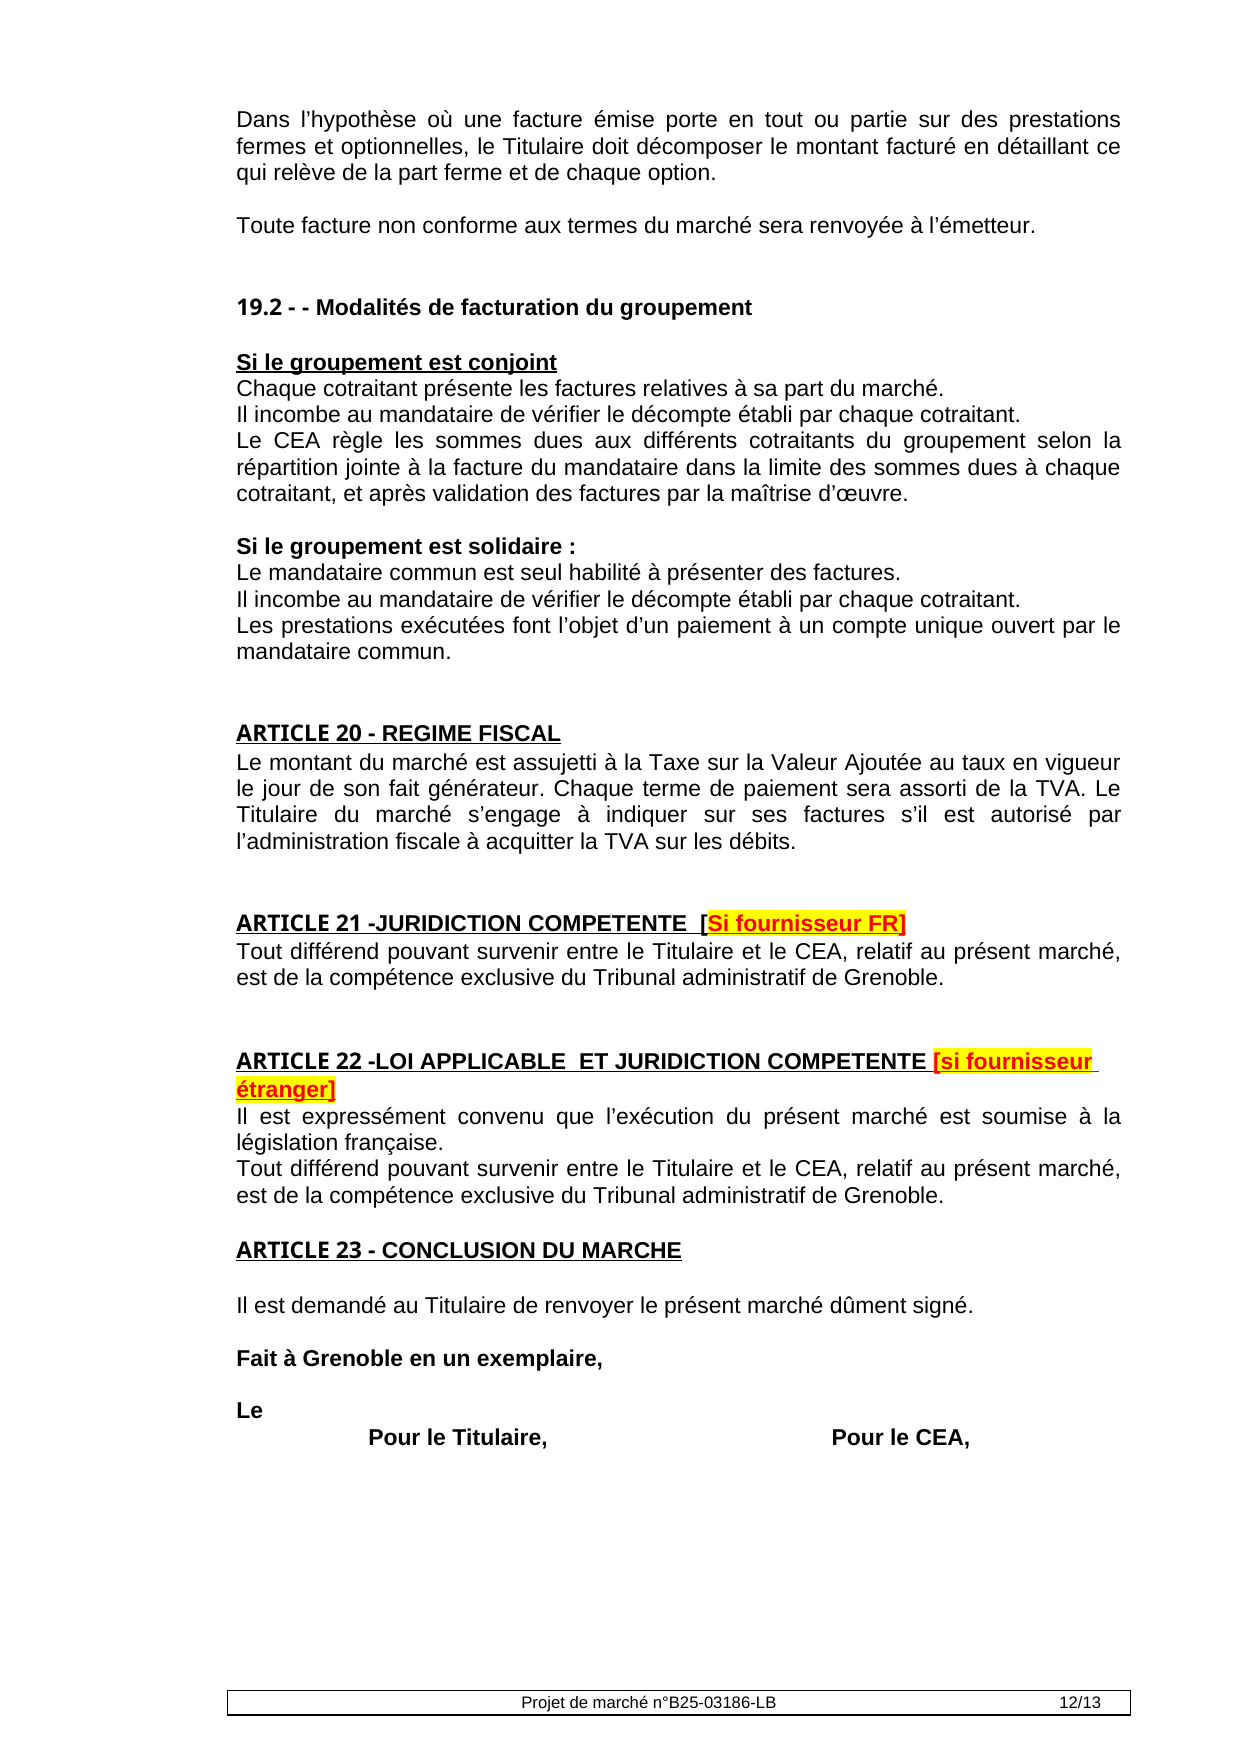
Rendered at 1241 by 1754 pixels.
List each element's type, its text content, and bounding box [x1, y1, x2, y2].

text Chaque cotraitant présente les factures relatives à sa part du marché. [236, 375, 1122, 401]
subtitle Le [236, 1397, 1122, 1424]
subtitle JURIDICTION COMPETENTE [Si fournisseur FR] [236, 907, 1122, 938]
text Les prestations exécutées font l’objet d’un paiement à un compte unique ouvert par le mandataire commun. [236, 612, 1122, 665]
text Il est expressément convenu que l’exécution du présent marché est soumise à la législation française. [236, 1103, 1122, 1155]
table_header Pour le Titulaire, [236, 1424, 679, 1635]
subtitle LOI APPLICABLE ET JURIDICTION COMPETENTE [si fournisseur étranger] [236, 1045, 1122, 1103]
text Il incombe au mandataire de vérifier le décompte établi par chaque cotraitant. [236, 401, 1122, 427]
text Le montant du marché est assujetti à la Taxe sur la Valeur Ajoutée au taux en vigueur le jour de son fait générateur. Chaque terme de paiement sera assorti de la TVA. Le Titulaire du marché s’engage à indiquer sur ses factures s’il est autorisé par l’administration fiscale à acquitter la TVA sur les débits. [236, 749, 1122, 854]
text Tout différend pouvant survenir entre le Titulaire et le CEA, relatif au présent marché, est de la compétence exclusive du Tribunal administratif de Grenoble. [236, 938, 1122, 991]
list - Modalités de facturation du groupement [236, 291, 1122, 322]
text Toute facture non conforme aux termes du marché sera renvoyée à l’émetteur. [236, 212, 1122, 238]
table_header Pour le CEA, [680, 1424, 1122, 1635]
subtitle CONCLUSION DU MARCHE [236, 1234, 1122, 1266]
text Dans l’hypothèse où une facture émise porte en tout ou partie sur des prestations fermes et optionnelles, le Titulaire doit décomposer le montant facturé en détaillant ce qui relève de la part ferme et de chaque option. [236, 106, 1122, 185]
text Fait à Grenoble en un exemplaire, [236, 1345, 1122, 1371]
text Il est demandé au Titulaire de renvoyer le présent marché dûment signé. [236, 1292, 1122, 1318]
subtitle REGIME FISCAL [236, 717, 1122, 749]
text Il incombe au mandataire de vérifier le décompte établi par chaque cotraitant. [236, 586, 1122, 612]
text Si le groupement est solidaire : [236, 533, 1122, 559]
text Le CEA règle les sommes dues aux différents cotraitants du groupement selon la répartition jointe à la facture du mandataire dans la limite des sommes dues à chaque cotraitant, et après validation des factures par la maîtrise d’œuvre. [236, 427, 1122, 507]
text Le mandataire commun est seul habilité à présenter des factures. [236, 559, 1122, 586]
text Tout différend pouvant survenir entre le Titulaire et le CEA, relatif au présent marché, est de la compétence exclusive du Tribunal administratif de Grenoble. [236, 1155, 1122, 1208]
text Si le groupement est conjoint [236, 348, 1122, 375]
